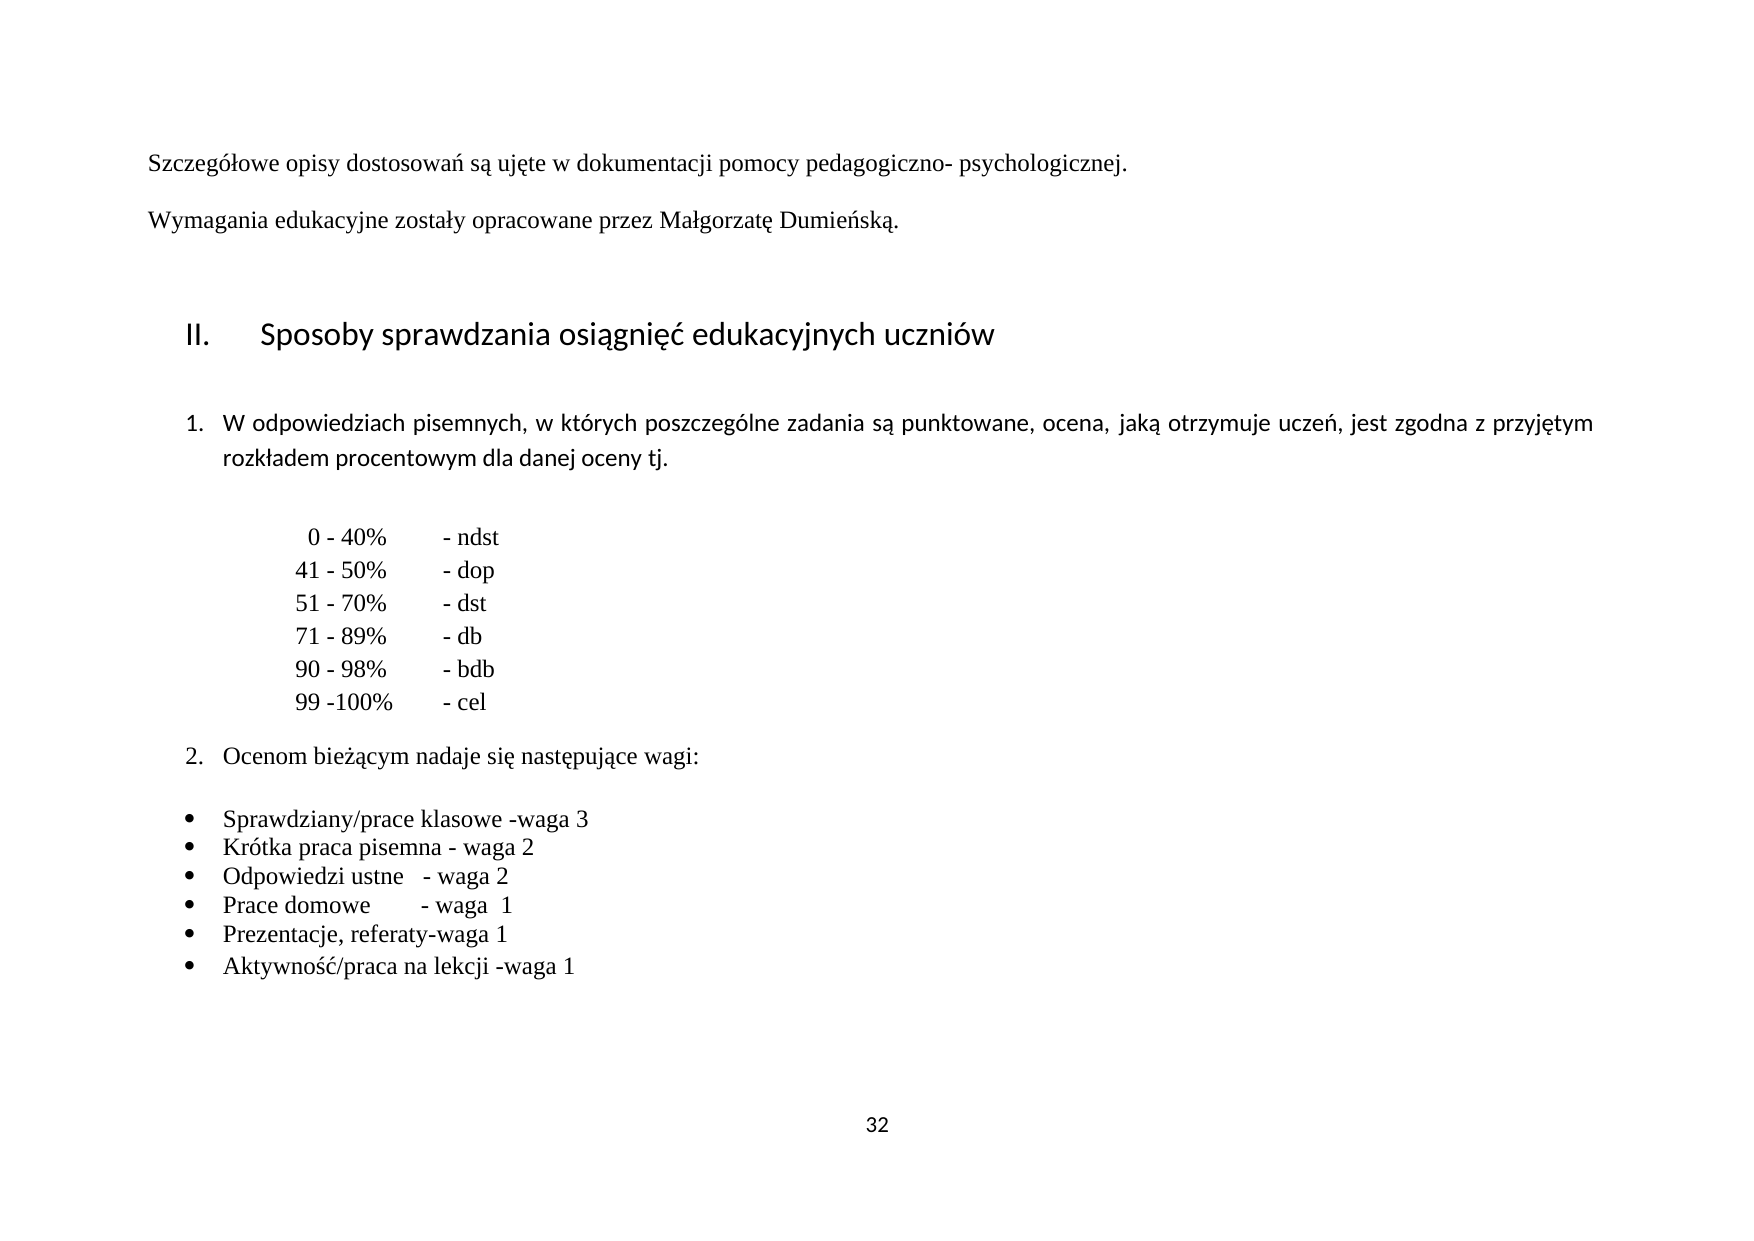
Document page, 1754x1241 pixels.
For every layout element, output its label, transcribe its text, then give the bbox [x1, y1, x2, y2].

list Krótka praca pisemna - waga 2 [185, 832, 1606, 861]
text 0 - 40% - ndst 41 - 50% - dop 51 - 70% - dst 71 - 89% - db 90 - 98% - bdb 99 -100% - cel [295, 522, 1606, 716]
list Sprawdziany/prace klasowe -waga 3 [185, 804, 1606, 832]
list Prezentacje, referaty-waga 1 [185, 919, 1606, 947]
text Szczegółowe opisy dostosowań są ujęte w dokumentacji pomocy pedagogiczno- psychologicznej. [148, 148, 1606, 176]
list Odpowiedzi ustne - waga 2 [185, 861, 1606, 890]
list Aktywność/praca na lekcji -waga 1 [185, 947, 1606, 981]
list Prace domowe - waga 1 [185, 890, 1606, 919]
list W odpowiedziach pisemnych, w których poszczególne zadania są punktowane, ocena, jaką otrzymuje uczeń, jest zgodna z przyjętym rozkładem procentowym dla danej oceny tj. [185, 407, 1594, 473]
list Ocenom bieżącym nadaje się następujące wagi: [185, 741, 1606, 770]
list Sposoby sprawdzania osiągnięć edukacyjnych uczniów [185, 313, 1606, 353]
text Wymagania edukacyjne zostały opracowane przez Małgorzatę Dumieńską. [148, 205, 1606, 234]
